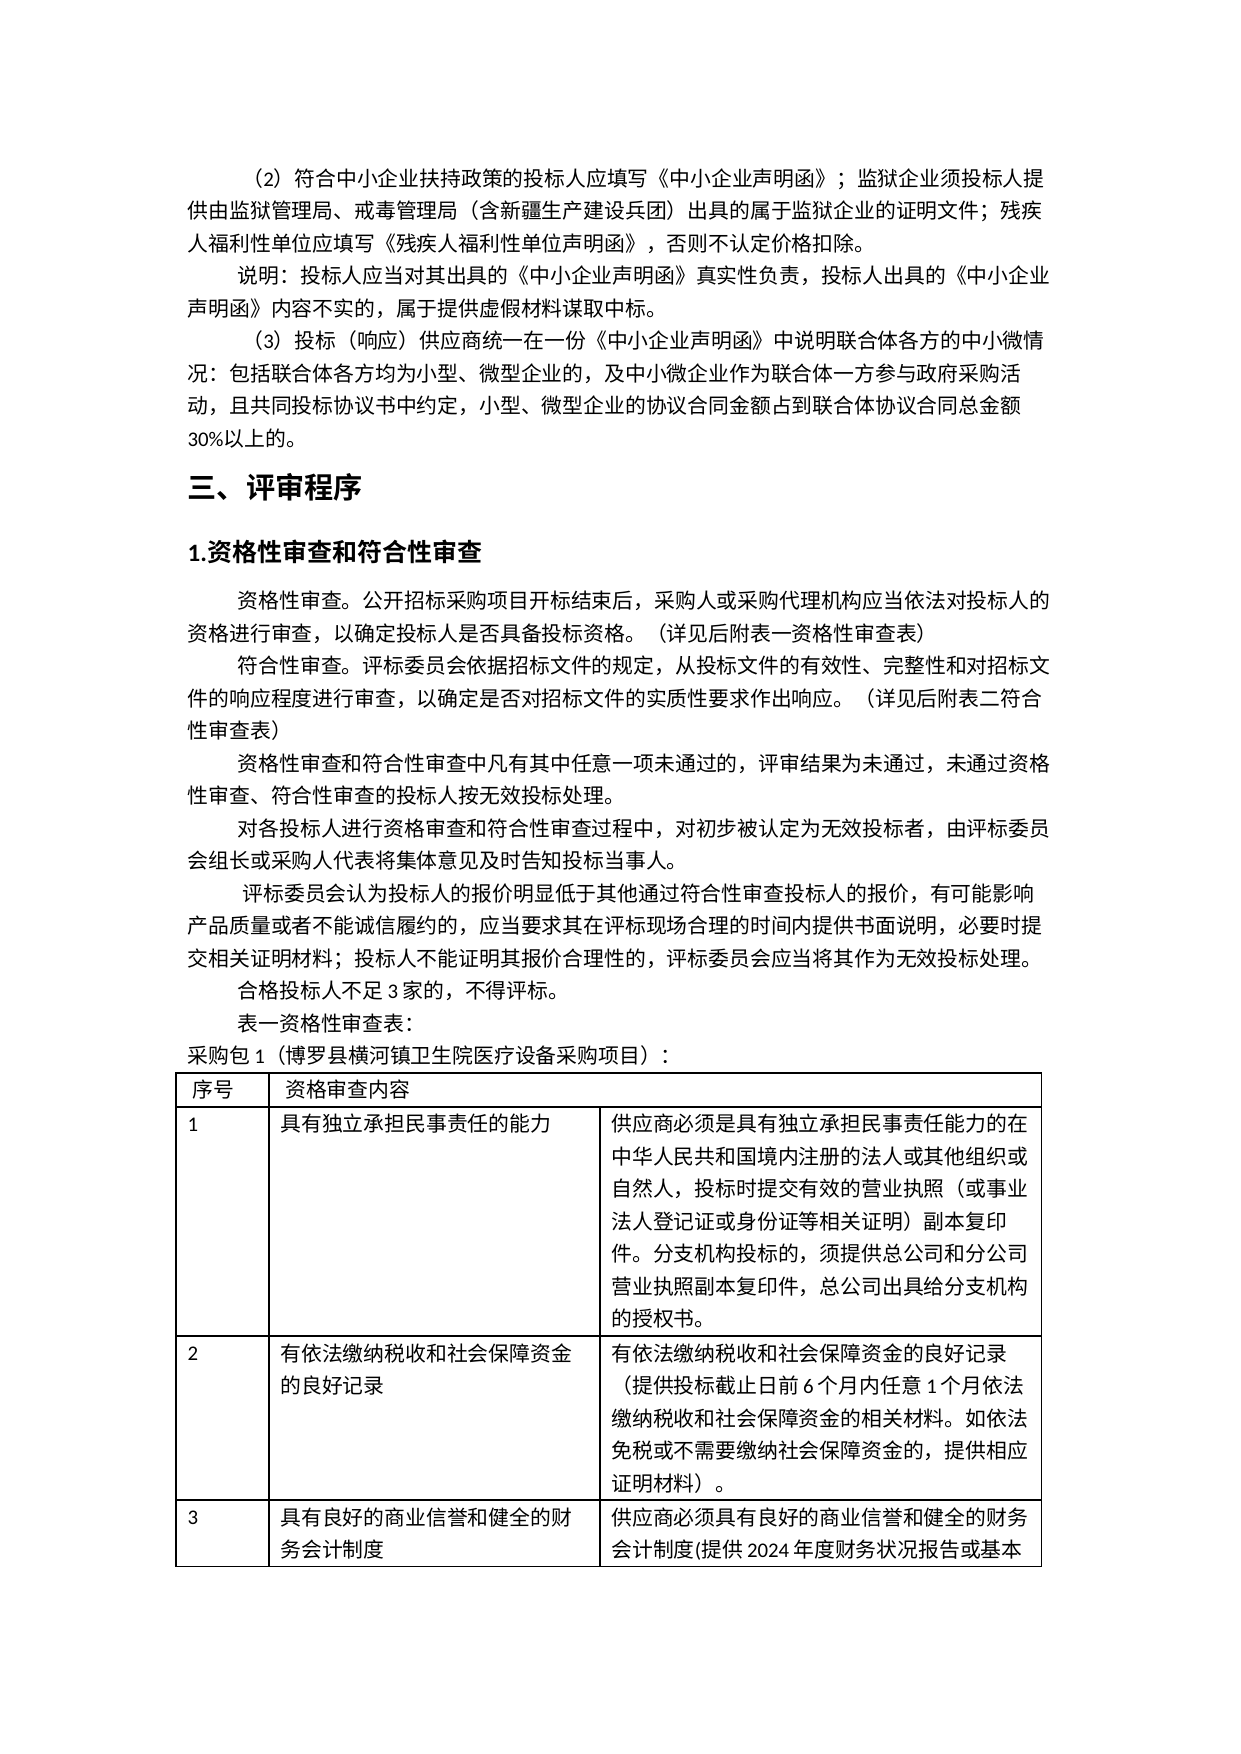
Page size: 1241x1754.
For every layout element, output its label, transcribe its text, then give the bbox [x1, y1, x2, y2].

text 资格性审查和符合性审查中凡有其中任意一项未通过的，评审结果为未通过，未通过资格性审查、符合性审查的投标人按无效投标处理。 [187, 747, 1053, 812]
table_cell 供应商必须是具有独立承担民事责任能力的在中华人民共和国境内注册的法人或其他组织或自然人，投标时提交有效的营业执照（或事业法人登记证或身份证等相关证明）副本复印件。分支机构投标的，须提供总公司和分公司营业执照副本复印件，总公司出具给分支机构的授权书。 [601, 1108, 1041, 1335]
text 表一资格性审查表： [187, 1007, 1053, 1039]
text 资格性审查。公开招标采购项目开标结束后，采购人或采购代理机构应当依法对投标人的资格进行审查，以确定投标人是否具备投标资格。（详见后附表一资格性审查表） [187, 584, 1053, 649]
table_cell 具有良好的商业信誉和健全的财务会计制度 [270, 1501, 599, 1566]
text 三、评审程序 [187, 454, 1053, 519]
text 采购包1（博罗县横河镇卫生院医疗设备采购项目）： [187, 1039, 1053, 1072]
table_cell 具有独立承担民事责任的能力 [270, 1108, 599, 1335]
table_header 序号 [177, 1074, 268, 1106]
text 1.资格性审查和符合性审查 [187, 519, 1053, 584]
text （3）投标（响应）供应商统一在一份《中小企业声明函》中说明联合体各方的中小微情况：包括联合体各方均为小型、微型企业的，及中小微企业作为联合体一方参与政府采购活动，且共同投标协议书中约定，小型、微型企业的协议合同金额占到联合体协议合同总金额30%以上的。 [187, 324, 1053, 454]
text 符合性审查。评标委员会依据招标文件的规定，从投标文件的有效性、完整性和对招标文件的响应程度进行审查，以确定是否对招标文件的实质性要求作出响应。（详见后附表二符合性审查表） [187, 649, 1053, 747]
text 评标委员会认为投标人的报价明显低于其他通过符合性审查投标人的报价，有可能影响产品质量或者不能诚信履约的，应当要求其在评标现场合理的时间内提供书面说明，必要时提交相关证明材料；投标人不能证明其报价合理性的，评标委员会应当将其作为无效投标处理。 [187, 877, 1053, 974]
table_cell 1 [177, 1108, 268, 1335]
text 说明：投标人应当对其出具的《中小企业声明函》真实性负责，投标人出具的《中小企业声明函》内容不实的，属于提供虚假材料谋取中标。 [187, 259, 1053, 324]
table_cell 有依法缴纳税收和社会保障资金的良好记录 [270, 1337, 599, 1499]
text 合格投标人不足3家的，不得评标。 [187, 974, 1053, 1007]
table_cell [601, 1501, 1041, 1566]
text （2）符合中小企业扶持政策的投标人应填写《中小企业声明函》；监狱企业须投标人提供由监狱管理局、戒毒管理局（含新疆生产建设兵团）出具的属于监狱企业的证明文件；残疾人福利性单位应填写《残疾人福利性单位声明函》，否则不认定价格扣除。 [187, 162, 1053, 259]
table_cell 2 [177, 1337, 268, 1499]
table_header 资格审查内容 [270, 1074, 1041, 1106]
table_cell 3 [177, 1501, 268, 1566]
text 对各投标人进行资格审查和符合性审查过程中，对初步被认定为无效投标者，由评标委员会组长或采购人代表将集体意见及时告知投标当事人。 [187, 812, 1053, 877]
table_cell 有依法缴纳税收和社会保障资金的良好记录（提供投标截止日前6个月内任意1个月依法缴纳税收和社会保障资金的相关材料。如依法免税或不需要缴纳社会保障资金的，提供相应证明材料）。 [601, 1337, 1041, 1499]
